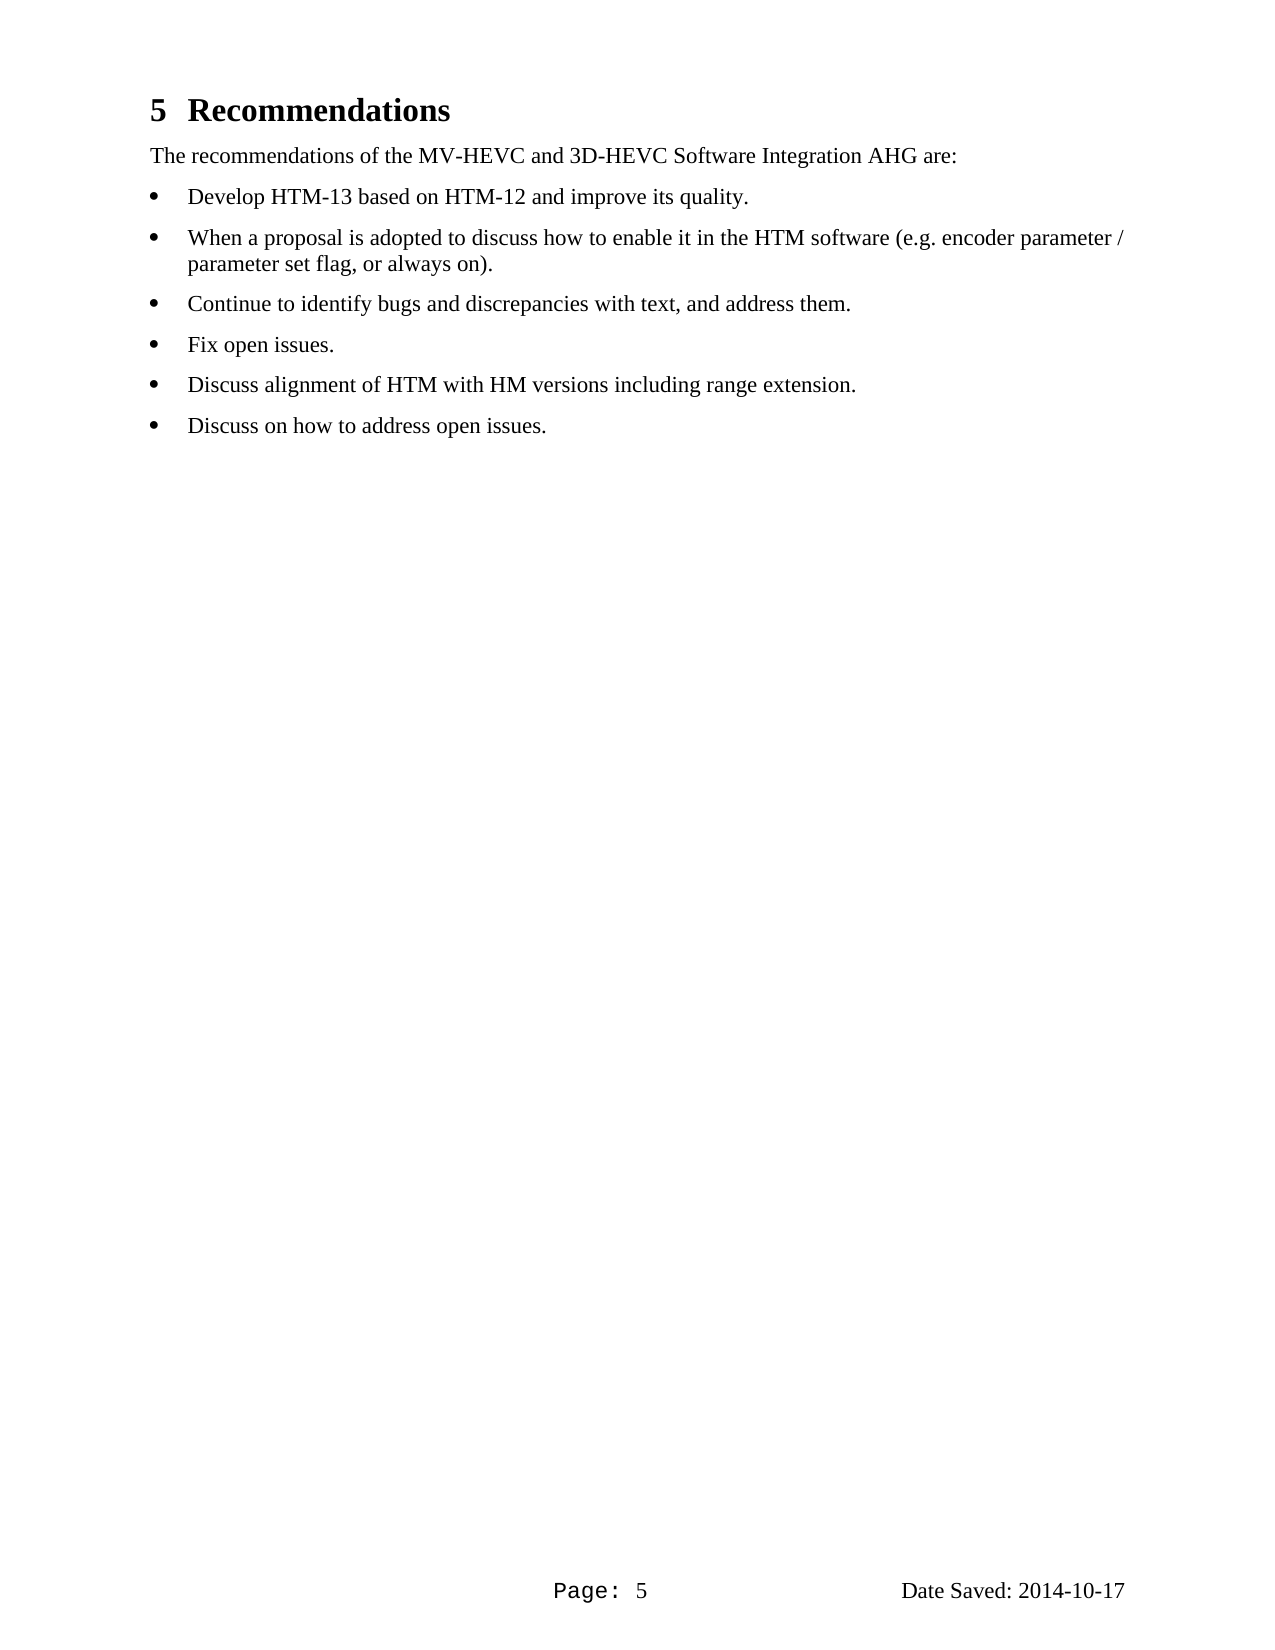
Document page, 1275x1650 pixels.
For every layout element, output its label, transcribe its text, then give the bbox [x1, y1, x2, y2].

list Discuss on how to address open issues. [150, 412, 1125, 438]
list Continue to identify bugs and discrepancies with text, and address them. [150, 290, 1125, 317]
subtitle Recommendations [150, 90, 1125, 128]
list Discuss alignment of HTM with HM versions including range extension. [150, 371, 1125, 398]
text The recommendations of the MV-HEVC and 3D-HEVC Software Integration AHG are: [150, 142, 1125, 169]
list When a proposal is adopted to discuss how to enable it in the HTM software (e.g. encoder parameter / parameter set flag, or always on). [150, 223, 1125, 276]
list Develop HTM-13 based on HTM-12 and improve its quality. [150, 183, 1125, 209]
list Fix open issues. [150, 331, 1125, 357]
